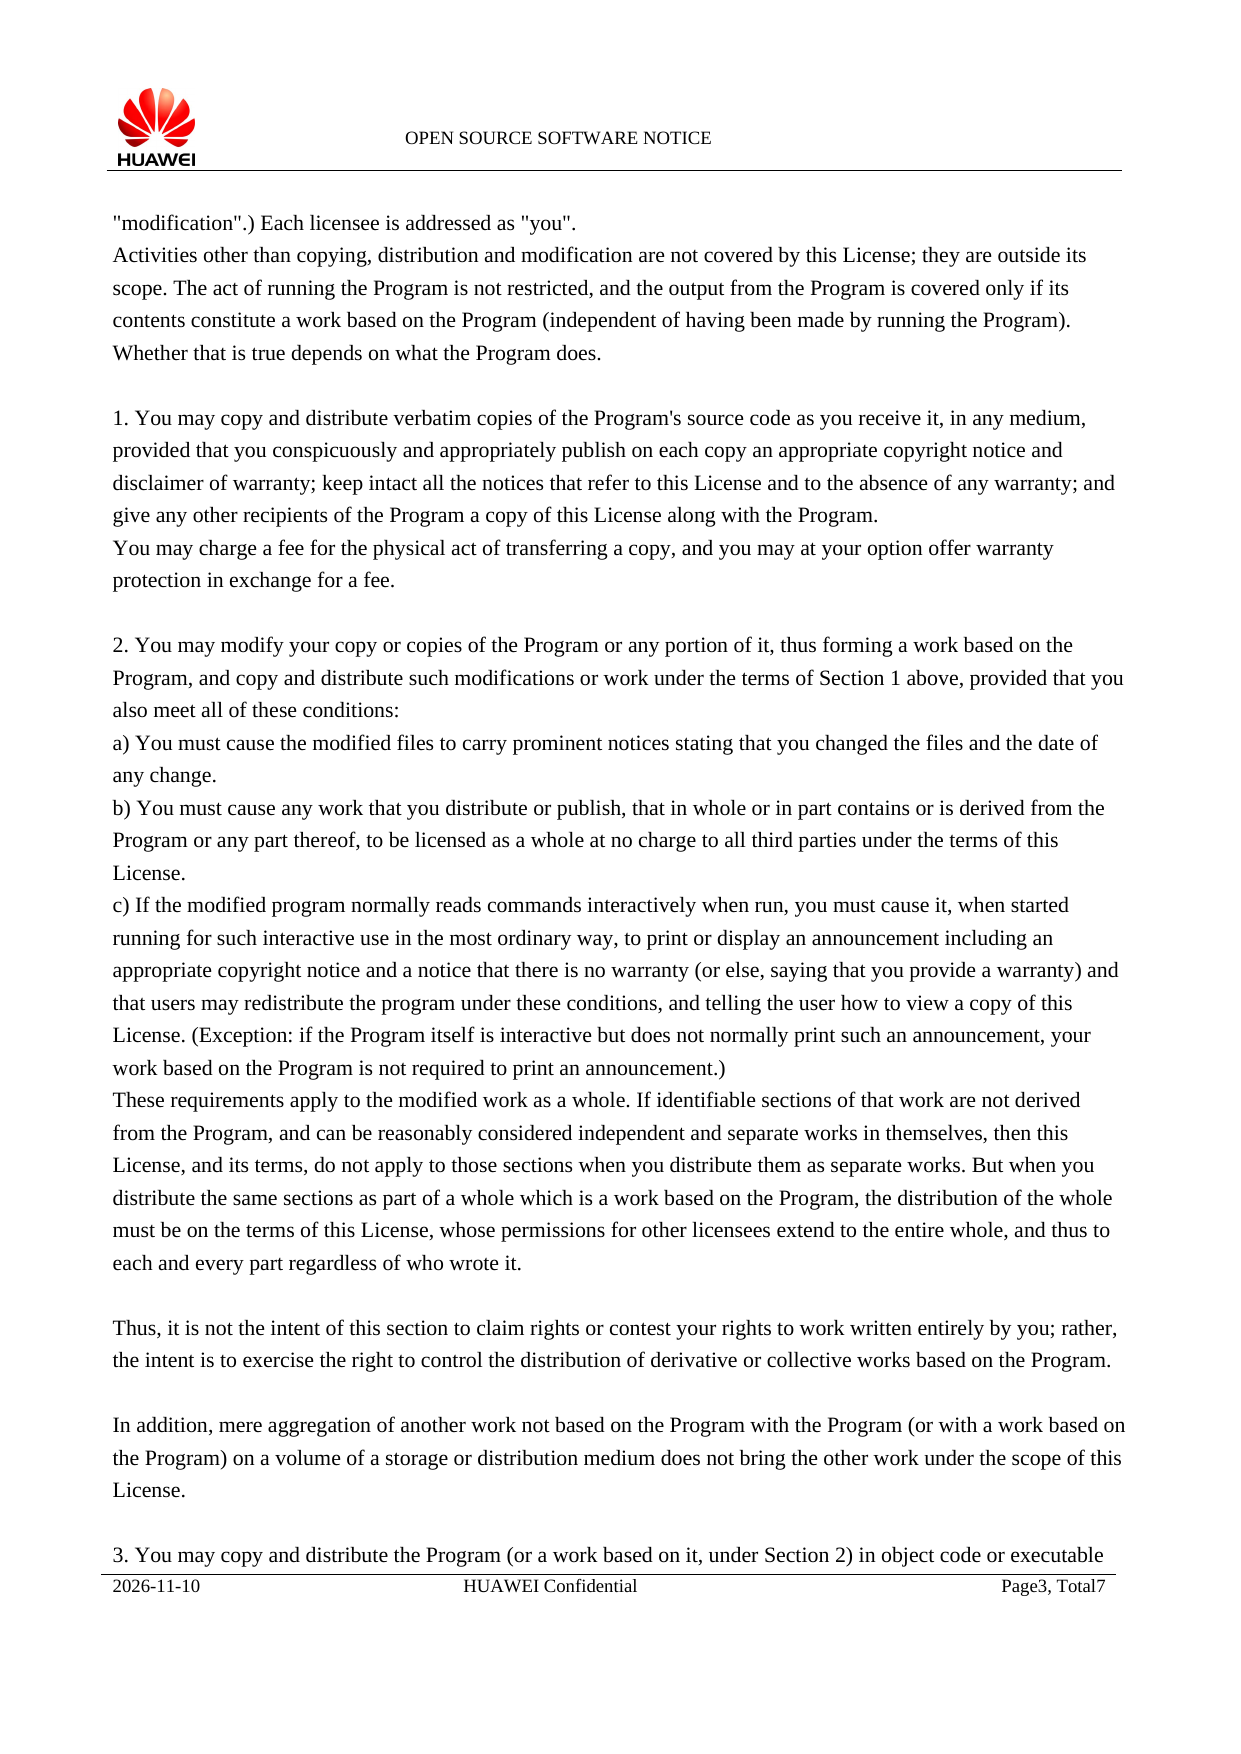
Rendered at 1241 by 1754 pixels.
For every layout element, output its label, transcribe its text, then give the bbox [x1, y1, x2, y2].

picture [118, 88, 195, 166]
